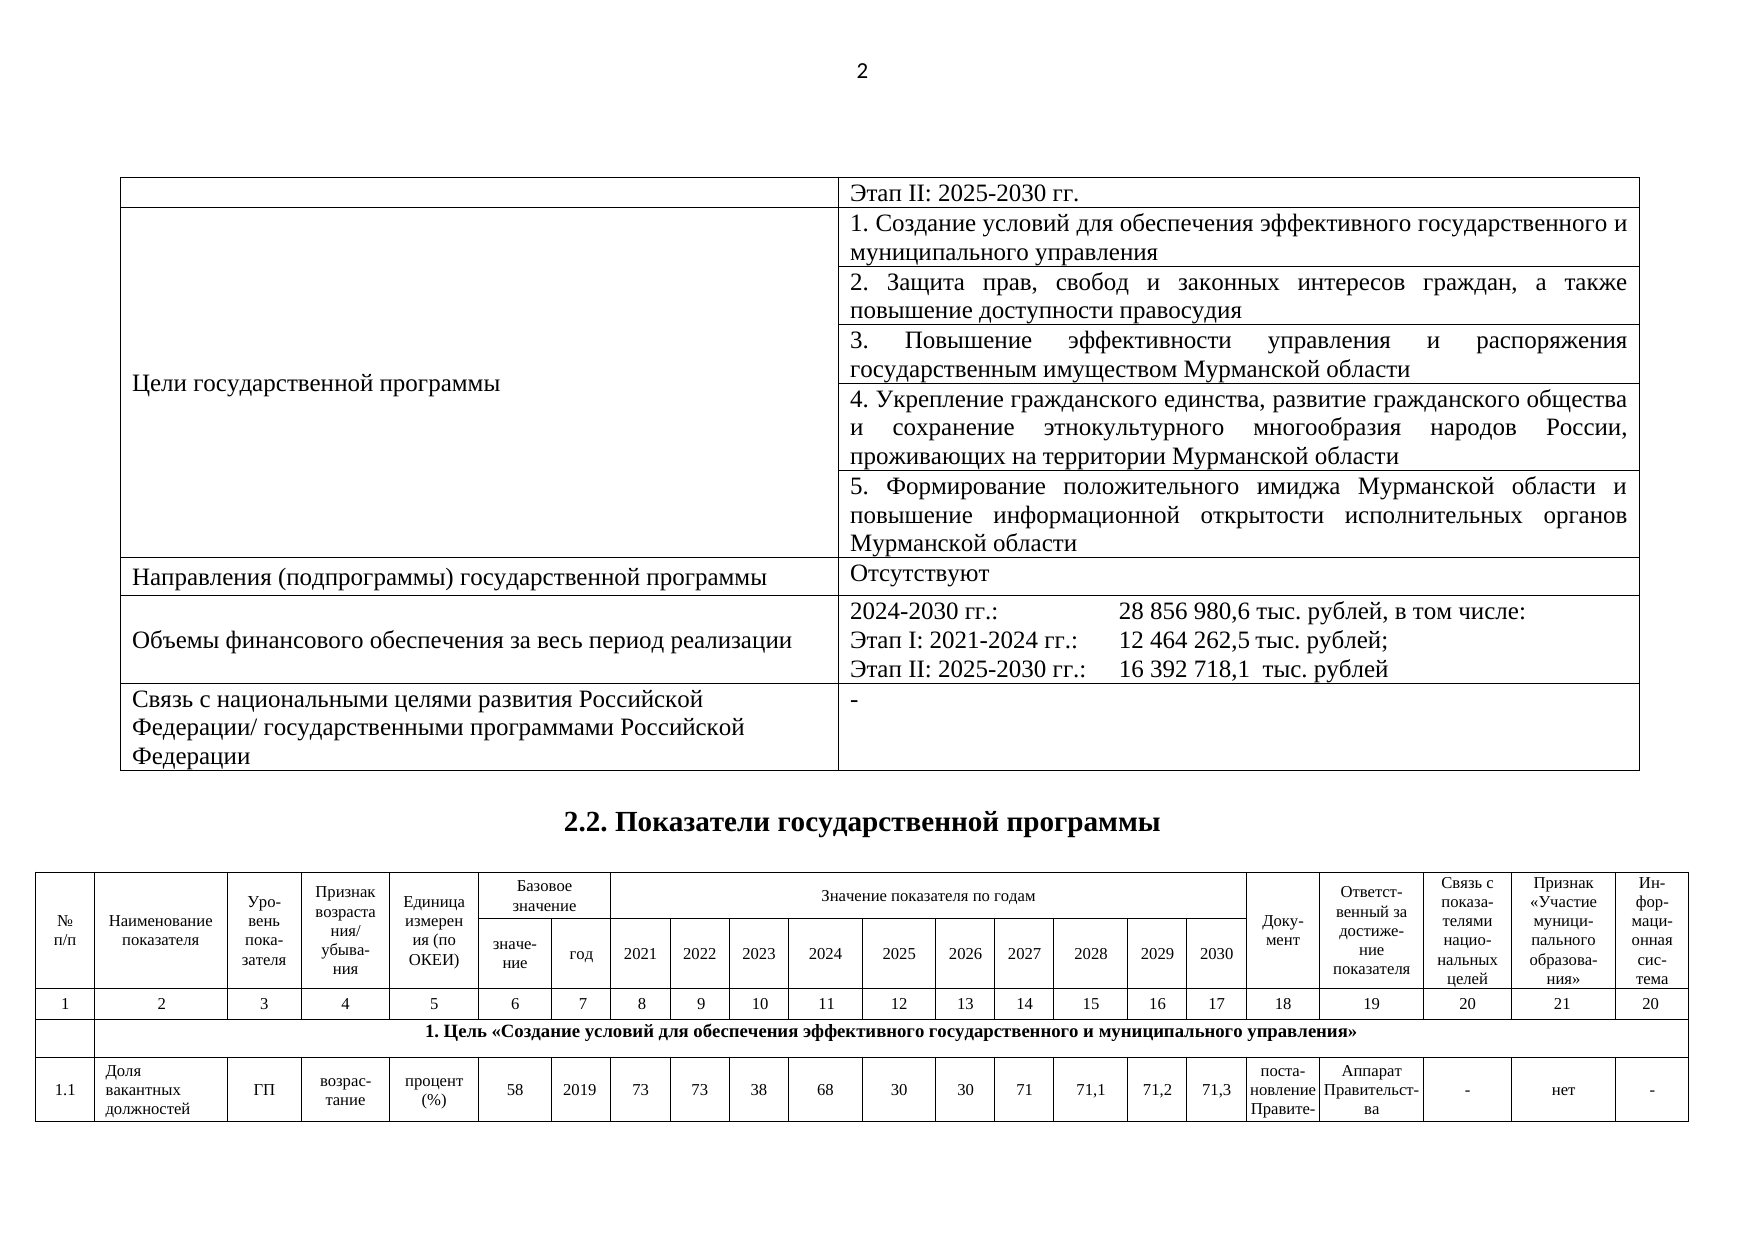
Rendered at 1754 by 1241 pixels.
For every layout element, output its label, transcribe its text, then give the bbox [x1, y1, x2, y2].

table_header Единица измерения (по ОКЕИ) [390, 873, 478, 988]
table_cell 2025 [863, 919, 935, 988]
table_cell 13 [936, 989, 994, 1019]
table_cell 10 [730, 989, 788, 1019]
table_cell - [1616, 1058, 1688, 1121]
table_cell 12 [863, 989, 935, 1019]
table_cell ГП [228, 1058, 301, 1121]
table_cell 5 [390, 989, 478, 1019]
table_cell 38 [730, 1058, 788, 1121]
table_cell 2029 [1128, 919, 1186, 988]
table_cell 2021 [611, 919, 670, 988]
table_cell 2024-2030 гг.: Этап I: 2021-2024 гг.: Этап II: 2025-2030 гг.: [839, 596, 1107, 683]
table_cell 2 [95, 989, 227, 1019]
table_header Ин-фор-маци-онная сис-тема [1616, 873, 1688, 988]
table_cell 71 [995, 1058, 1053, 1121]
table_cell Объемы финансового обеспечения за весь период реализации [121, 596, 838, 683]
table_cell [95, 1058, 227, 1121]
table_cell 18 [1247, 989, 1319, 1019]
table_cell 20 [1424, 989, 1511, 1019]
text 2.2. Показатели государственной программы [89, 804, 1636, 838]
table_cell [1247, 1058, 1319, 1121]
table_cell 71,1 [1054, 1058, 1127, 1121]
table_cell 4. Укрепление гражданского единства, развитие гражданского общества и сохранение этнокультурного многообразия народов России, проживающих на территории Мурманской области [839, 384, 1639, 470]
table_cell 2028 [1054, 919, 1127, 988]
table_header Базовое значение [479, 873, 610, 918]
table_cell 2023 [730, 919, 788, 988]
table_cell Отсутствуют [839, 558, 1639, 595]
table_cell 73 [671, 1058, 729, 1121]
table_cell [36, 1020, 94, 1057]
table_header Признак «Участие муници-пального образова-ния» [1512, 873, 1615, 988]
table_cell 4 [302, 989, 389, 1019]
table_cell 71,3 [1187, 1058, 1246, 1121]
table_cell - [1424, 1058, 1511, 1121]
table_cell 2030 [1187, 919, 1246, 988]
table_header № п/п [36, 873, 94, 988]
table_cell значе-ние [479, 919, 551, 988]
table_cell 58 [479, 1058, 551, 1121]
table_cell 73 [611, 1058, 670, 1121]
table_cell 1. Цель «Создание условий для обеспечения эффективного государственного и муниципального управления» [95, 1020, 1688, 1057]
table_header Значение показателя по годам [611, 873, 1246, 918]
table_cell 1.1 [36, 1058, 94, 1121]
table_cell 3. Повышение эффективности управления и распоряжения государственным имуществом Мурманской области [839, 325, 1639, 383]
table_cell 6 [479, 989, 551, 1019]
table_cell Связь с национальными целями развития Российской Федерации/ государственными программами Российской Федерации [121, 684, 838, 770]
table_cell 15 [1054, 989, 1127, 1019]
table_cell 16 [1128, 989, 1186, 1019]
table_cell 7 [552, 989, 610, 1019]
table_cell 2026 [936, 919, 994, 988]
table_cell процент (%) [390, 1058, 478, 1121]
table_cell нет [1512, 1058, 1615, 1121]
table_cell 9 [671, 989, 729, 1019]
table_cell 20 [1616, 989, 1688, 1019]
table_header Ответст-венный за достиже-ние показателя [1320, 873, 1423, 988]
table_cell 1. Создание условий для обеспечения эффективного государственного и муниципального управления [839, 208, 1639, 266]
table_header Уро-вень пока-зателя [228, 873, 301, 988]
table_cell 1 [36, 989, 94, 1019]
table_header Признак возрастания/ убыва-ния [302, 873, 389, 988]
table_cell 2. Защита прав, свобод и законных интересов граждан, а также повышение доступности правосудия [839, 267, 1639, 324]
table_cell 2022 [671, 919, 729, 988]
table_cell 17 [1187, 989, 1246, 1019]
table_cell год [552, 919, 610, 988]
table_cell возрас-тание [302, 1058, 389, 1121]
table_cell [1320, 1058, 1423, 1121]
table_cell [121, 178, 838, 207]
table_cell 2019 [552, 1058, 610, 1121]
table_cell 30 [936, 1058, 994, 1121]
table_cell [839, 178, 1639, 207]
table_cell 71,2 [1128, 1058, 1186, 1121]
table_cell 14 [995, 989, 1053, 1019]
table_header Связь с показа-телями нацио-нальных целей [1424, 873, 1511, 988]
table_cell 11 [789, 989, 862, 1019]
table_cell 2024 [789, 919, 862, 988]
table_cell 21 [1512, 989, 1615, 1019]
table_cell Цели государственной программы [121, 208, 838, 557]
table_cell 19 [1320, 989, 1423, 1019]
table_header Доку-мент [1247, 873, 1319, 988]
table_cell 2027 [995, 919, 1053, 988]
table_cell 68 [789, 1058, 862, 1121]
table_cell 8 [611, 989, 670, 1019]
table_header Наименование показателя [95, 873, 227, 988]
table_cell 28 856 980,6 тыс. рублей, в том числе: 12 464 262,5 тыс. рублей; 16 392 718,1 тыс. рублей [1108, 596, 1639, 683]
table_cell 3 [228, 989, 301, 1019]
table_cell 30 [863, 1058, 935, 1121]
table_cell - [839, 684, 1639, 770]
table_cell Направления (подпрограммы) государственной программы [121, 558, 838, 595]
table_cell 5. Формирование положительного имиджа Мурманской области и повышение информационной открытости исполнительных органов Мурманской области [839, 471, 1639, 557]
